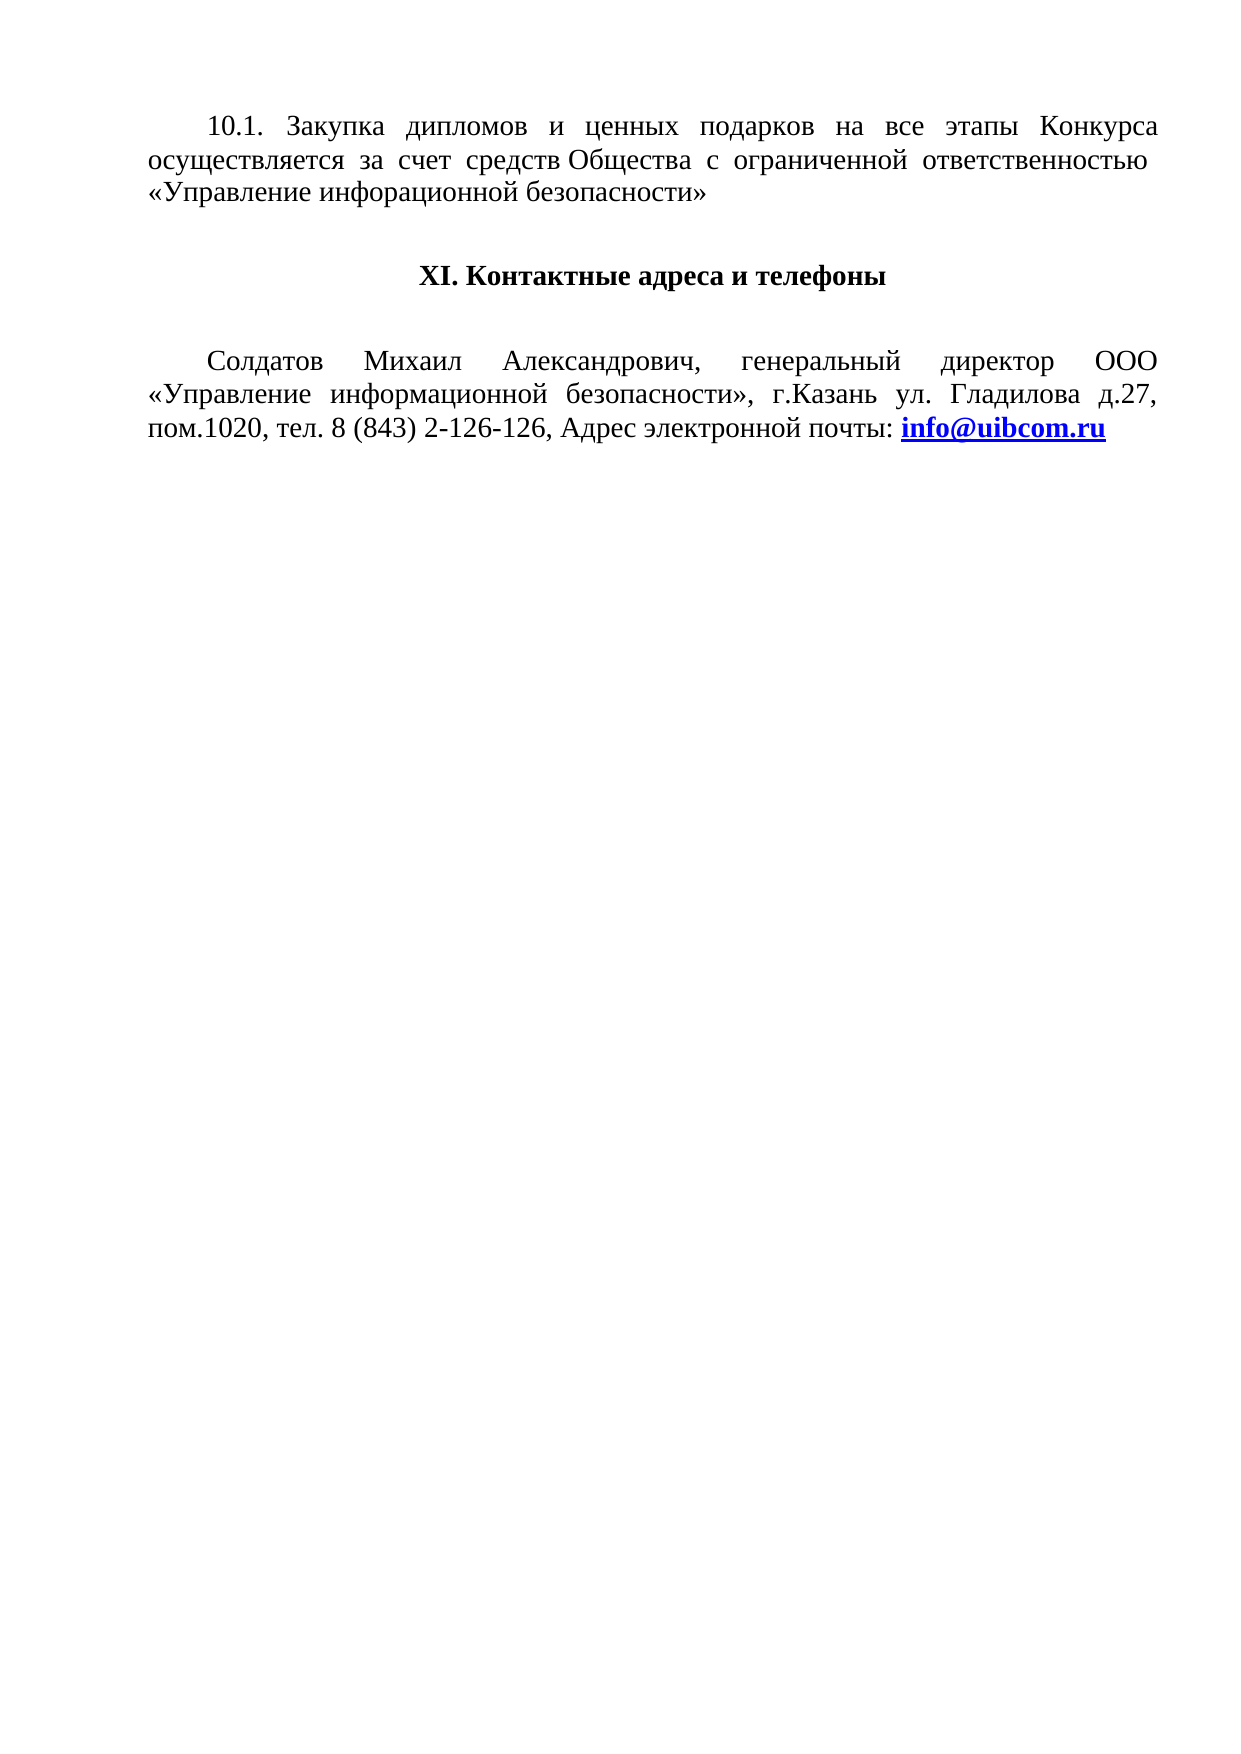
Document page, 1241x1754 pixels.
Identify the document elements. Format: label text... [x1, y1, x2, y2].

text «Управление инфорационной безопасности» [148, 175, 1169, 208]
subtitle XI. Контактные адреса и телефоны [135, 258, 1169, 292]
text Солдатов Михаил Александрович, генеральный директор ООО «Управление информационной безопасности», г.Казань ул. Гладилова д.27, пом.1020, тел. 8 (843) 2-126-126, Адрес электронной почты: info@uibcom.ru [148, 343, 1158, 443]
list Закупка дипломов и ценных подарков на все этапы Конкурса осуществляется за счет средств Общества с ограниченной ответственностью [148, 108, 1158, 175]
